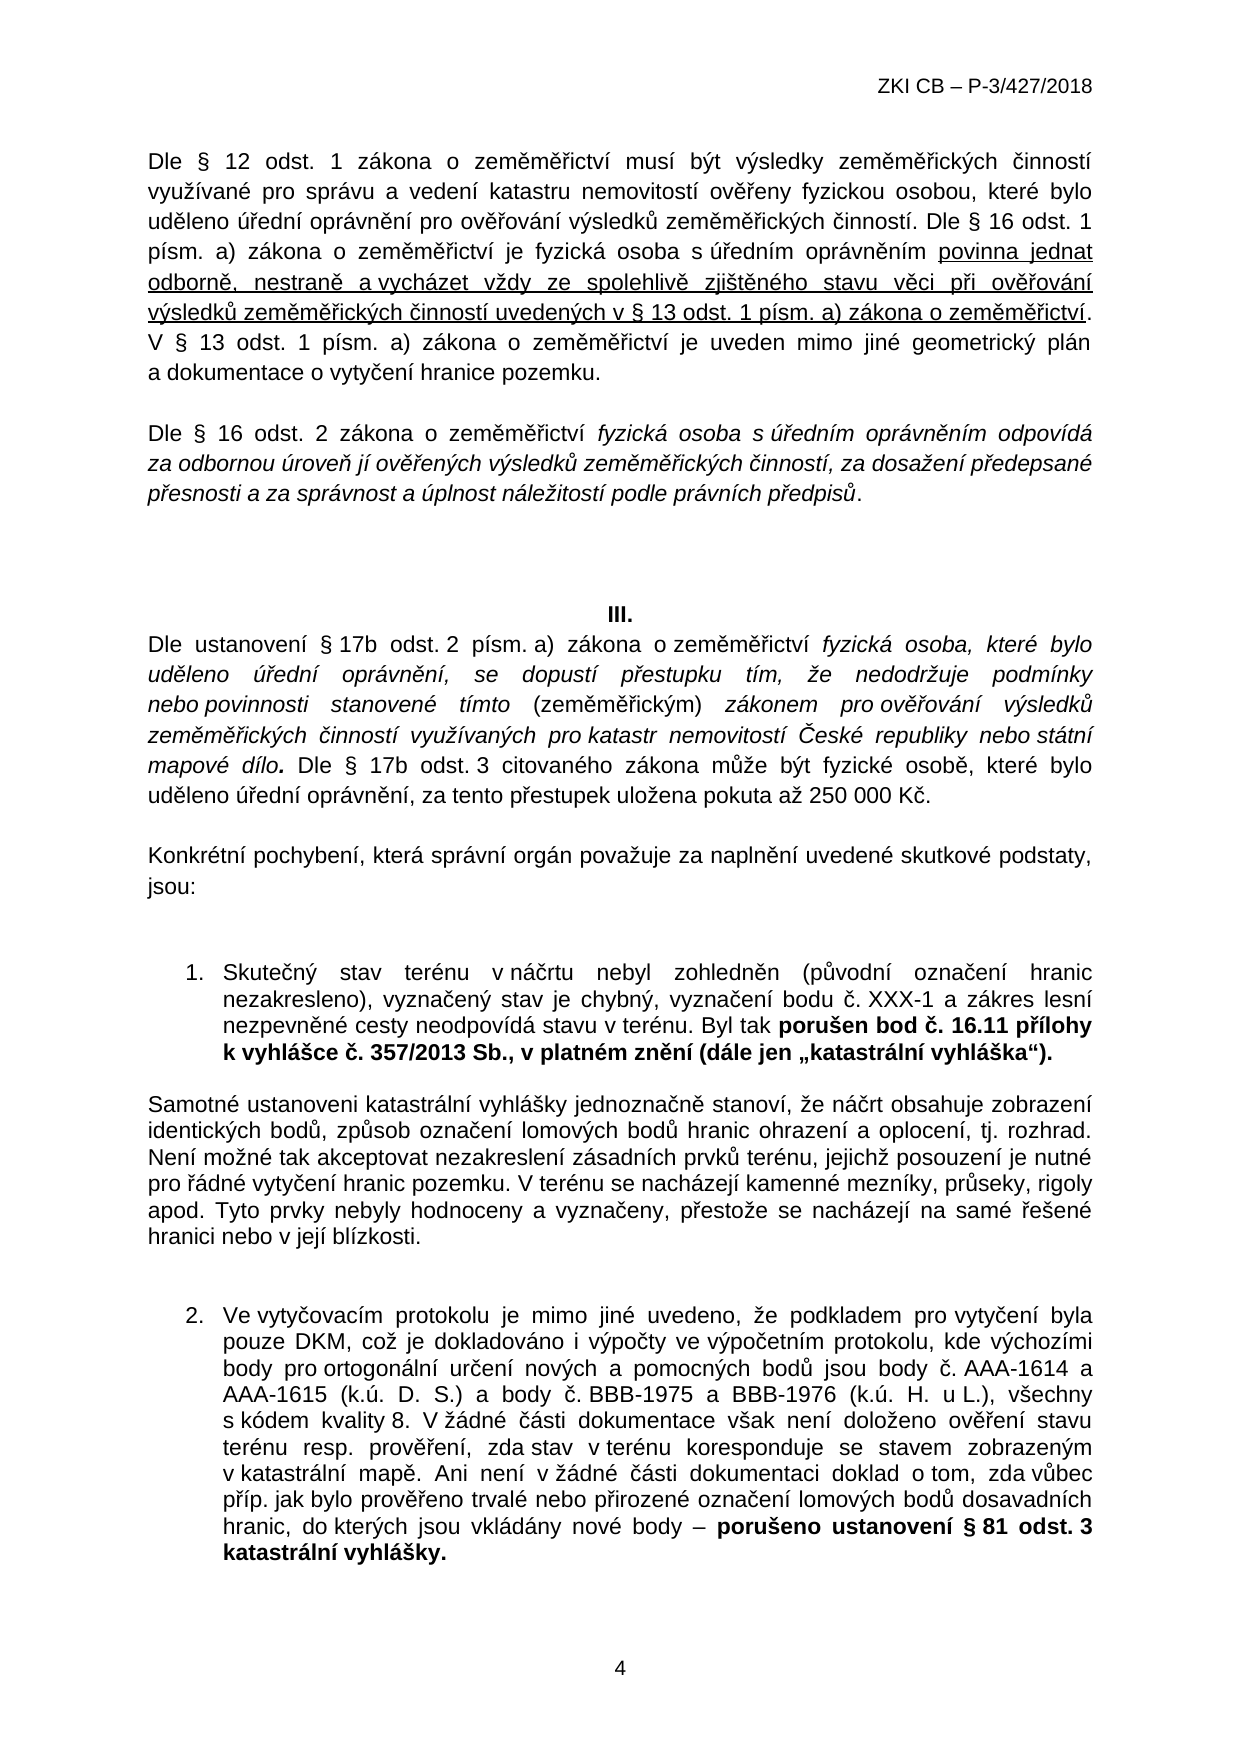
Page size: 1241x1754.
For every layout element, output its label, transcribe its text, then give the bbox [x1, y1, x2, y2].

text III. [148, 601, 1093, 627]
text Dle § 12 odst. 1 zákona o zeměměřictví musí být výsledky zeměměřických činností využívané pro správu a vedení katastru nemovitostí ověřeny fyzickou osobou, které bylo uděleno úřední oprávnění pro ověřování výsledků zeměměřických činností. Dle § 16 odst. 1 písm. a) zákona o zeměměřictví je fyzická osoba s úředním oprávněním povinna jednat odborně, nestraně a vycházet vždy ze spolehlivě zjištěného stavu věci při ověřování výsledků zeměměřických činností uvedených v § 13 odst. 1 písm. a) zákona o zeměměřictví. V § 13 odst. 1 písm. a) zákona o zeměměřictví je uveden mimo jiné geometrický plán a dokumentace o vytyčení hranice pozemku. [148, 293, 1093, 385]
text Dle ustanovení § 17b odst. 2 písm. a) zákona o zeměměřictví fyzická osoba, které bylo uděleno úřední oprávnění, se dopustí přestupku tím, že nedodržuje podmínky nebo povinnosti stanovené tímto (zeměměřickým) zákonem pro ověřování výsledků zeměměřických činností využívaných pro katastr nemovitostí České republiky nebo státní mapové dílo. Dle § 17b odst. 3 citovaného zákona může být fyzické osobě, které bylo uděleno úřední oprávnění, za tento přestupek uložena pokuta až 250 000 Kč. [148, 631, 1093, 808]
list Skutečný stav terénu v náčrtu nebyl zohledněn (původní označení hranic nezakresleno), vyznačený stav je chybný, vyznačení bodu č. XXX-1 a zákres lesní nezpevněné cesty neodpovídá stavu v terénu. Byl tak porušen bod č. 16.11 přílohy k vyhlášce č. 357/2013 Sb., v platném znění (dále jen „katastrální vyhláška“). [185, 959, 1093, 1065]
text Dle § 16 odst. 2 zákona o zeměměřictví fyzická osoba s úředním oprávněním odpovídá za odbornou úroveň jí ověřených výsledků zeměměřických činností, za dosažení předepsané přesnosti a za správnost a úplnost náležitostí podle právních předpisů. [148, 419, 1093, 506]
text Konkrétní pochybení, která správní orgán považuje za naplnění uvedené skutkové podstaty, jsou: [148, 842, 1093, 899]
text Samotné ustanoveni katastrální vyhlášky jednoznačně stanoví, že náčrt obsahuje zobrazení identických bodů, způsob označení lomových bodů hranic ohrazení a oplocení, tj. rozhrad. Není možné tak akceptovat nezakreslení zásadních prvků terénu, jejichž posouzení je nutné pro řádné vytyčení hranic pozemku. V terénu se nacházejí kamenné mezníky, průseky, rigoly apod. Tyto prvky nebyly hodnoceny a vyznačeny, přestože se nacházejí na samé řešené hranici nebo v její blízkosti. [148, 1091, 1093, 1249]
list Ve vytyčovacím protokolu je mimo jiné uvedeno, že podkladem pro vytyčení byla pouze DKM, což je dokladováno i výpočty ve výpočetním protokolu, kde výchozími body pro ortogonální určení nových a pomocných bodů jsou body č. AAA-1614 a AAA-1615 (k.ú. D. S.) a body č. BBB-1975 a BBB-1976 (k.ú. H. u L.), všechny s kódem kvality 8. V žádné části dokumentace však není doloženo ověření stavu terénu resp. prověření, zda stav v terénu koresponduje se stavem zobrazeným v katastrální mapě. Ani není v žádné části dokumentaci doklad o tom, zda vůbec příp. jak bylo prověřeno trvalé nebo přirozené označení lomových bodů dosavadních hranic, do kterých jsou vkládány nové body – porušeno ustanovení § 81 odst. 3 katastrální vyhlášky. [185, 1302, 1093, 1566]
text Dle § 12 odst. 1 zákona o zeměměřictví musí být výsledky zeměměřických činností využívané pro správu a vedení katastru nemovitostí ověřeny fyzickou osobou, které bylo uděleno úřední oprávnění pro ověřování výsledků zeměměřických činností. Dle § 16 odst. 1 písm. a) zákona o zeměměřictví je fyzická osoba s úředním oprávněním povinna jednat odborně, nestraně a vycházet vždy ze spolehlivě zjištěného stavu věci při ověřování výsledků zeměměřických činností uvedených v § 13 odst. 1 písm. a) zákona o zeměměřictví. V § 13 odst. 1 písm. a) zákona o zeměměřictví je uveden mimo jiné geometrický plán a dokumentace o vytyčení hranice pozemku. [148, 148, 1093, 291]
